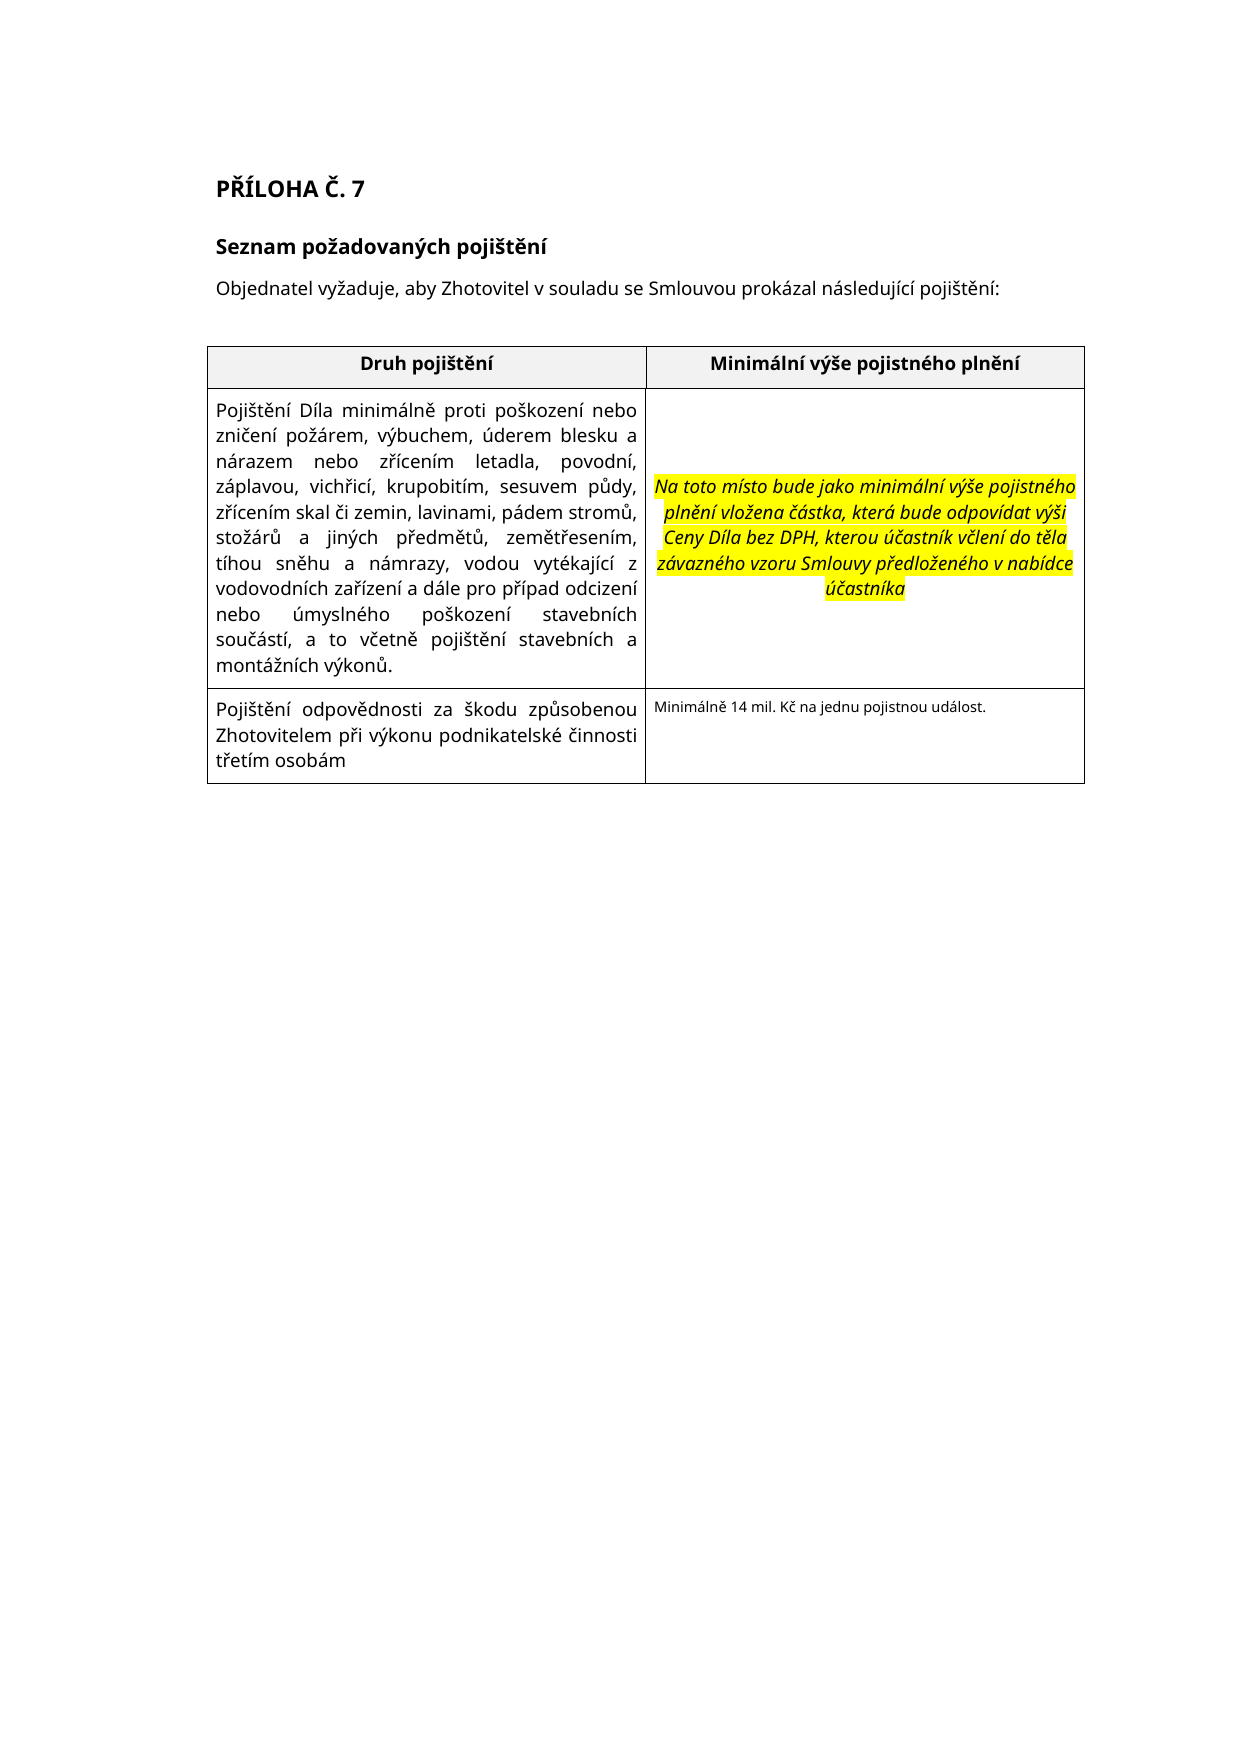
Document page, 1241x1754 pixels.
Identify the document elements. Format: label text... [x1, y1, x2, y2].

table_cell Pojištění Díla minimálně proti poškození nebo zničení požárem, výbuchem, úderem blesku a nárazem nebo zřícením letadla, povodní, záplavou, vichřicí, krupobitím, sesuvem půdy, zřícením skal či zemin, lavinami, pádem stromů, stožárů a jiných předmětů, zemětřesením, tíhou sněhu a námrazy, vodou vytékající z vodovodních zařízení a dále pro případ odcizení nebo úmyslného poškození stavebních součástí, a to včetně pojištění stavebních a montážních výkonů. [208, 389, 645, 688]
text Objednatel vyžaduje, aby Zhotovitel v souladu se Smlouvou prokázal následující pojištění: [216, 276, 1093, 301]
table_cell Na toto místo bude jako minimální výše pojistného plnění vložena částka, která bude odpovídat výši Ceny Díla bez DPH, kterou účastník včlení do těla závazného vzoru Smlouvy předloženého v nabídce účastníka [646, 389, 1084, 688]
table_cell Minimálně 14 mil. Kč na jednu pojistnou událost. [646, 689, 1084, 783]
table_cell Pojištění odpovědnosti za škodu způsobenou Zhotovitelem při výkonu podnikatelské činnosti třetím osobám [208, 689, 645, 783]
text Příloha č. 7 [216, 172, 1093, 204]
table_header Minimální výše pojistného plnění [647, 347, 1084, 388]
text Seznam požadovaných pojištění [216, 232, 1093, 260]
table_header Druh pojištění [208, 347, 646, 388]
